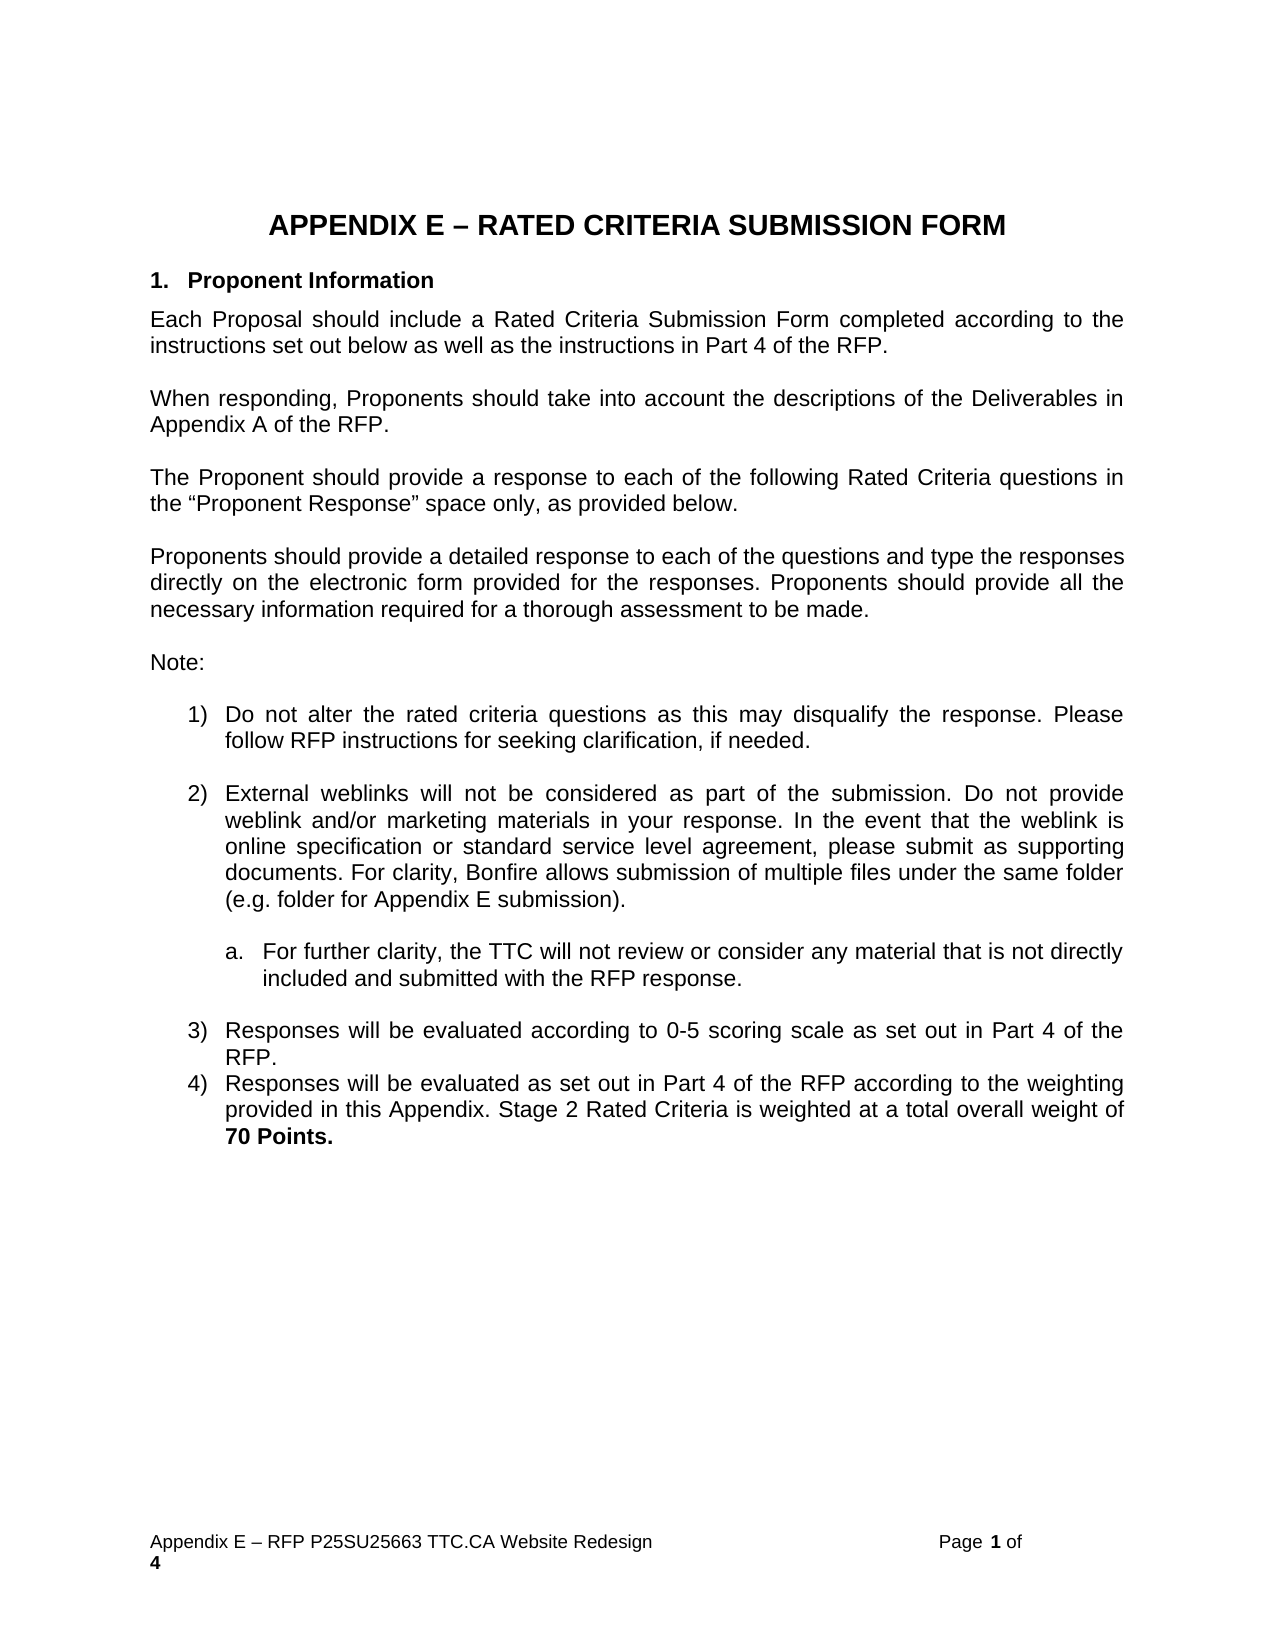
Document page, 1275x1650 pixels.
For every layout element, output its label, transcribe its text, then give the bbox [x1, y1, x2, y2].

list External weblinks will not be considered as part of the submission. Do not provide weblink and/or marketing materials in your response. In the event that the weblink is online specification or standard service level agreement, please submit as supporting documents. For clarity, Bonfire allows submission of multiple files under the same folder (e.g. folder for Appendix E submission). [187, 780, 1125, 912]
text Each Proposal should include a Rated Criteria Submission Form completed according to the instructions set out below as well as the instructions in Part 4 of the RFP. [150, 306, 1125, 358]
list Do not alter the rated criteria questions as this may disqualify the response. Please follow RFP instructions for seeking clarification, if needed. [187, 701, 1125, 754]
subtitle APPENDIX E – Rated Criteria Submission Form [150, 208, 1125, 242]
list Responses will be evaluated according to 0-5 scoring scale as set out in Part 4 of the RFP. [187, 1017, 1125, 1070]
list Responses will be evaluated as set out in Part 4 of the RFP according to the weighting provided in this Appendix. Stage 2 Rated Criteria is weighted at a total overall weight of 70 Points. [187, 1070, 1125, 1149]
text When responding, Proponents should take into account the descriptions of the Deliverables in Appendix A of the RFP. [150, 385, 1125, 438]
text Note: [150, 648, 1125, 675]
text Proponents should provide a detailed response to each of the questions and type the responses directly on the electronic form provided for the responses. Proponents should provide all the necessary information required for a thorough assessment to be made. [150, 543, 1125, 622]
text The Proponent should provide a response to each of the following Rated Criteria questions in the “Proponent Response” space only, as provided below. [150, 464, 1125, 517]
list For further clarity, the TTC will not review or consider any material that is not directly included and submitted with the RFP response. [225, 938, 1125, 991]
subtitle Proponent Information [150, 267, 1125, 293]
